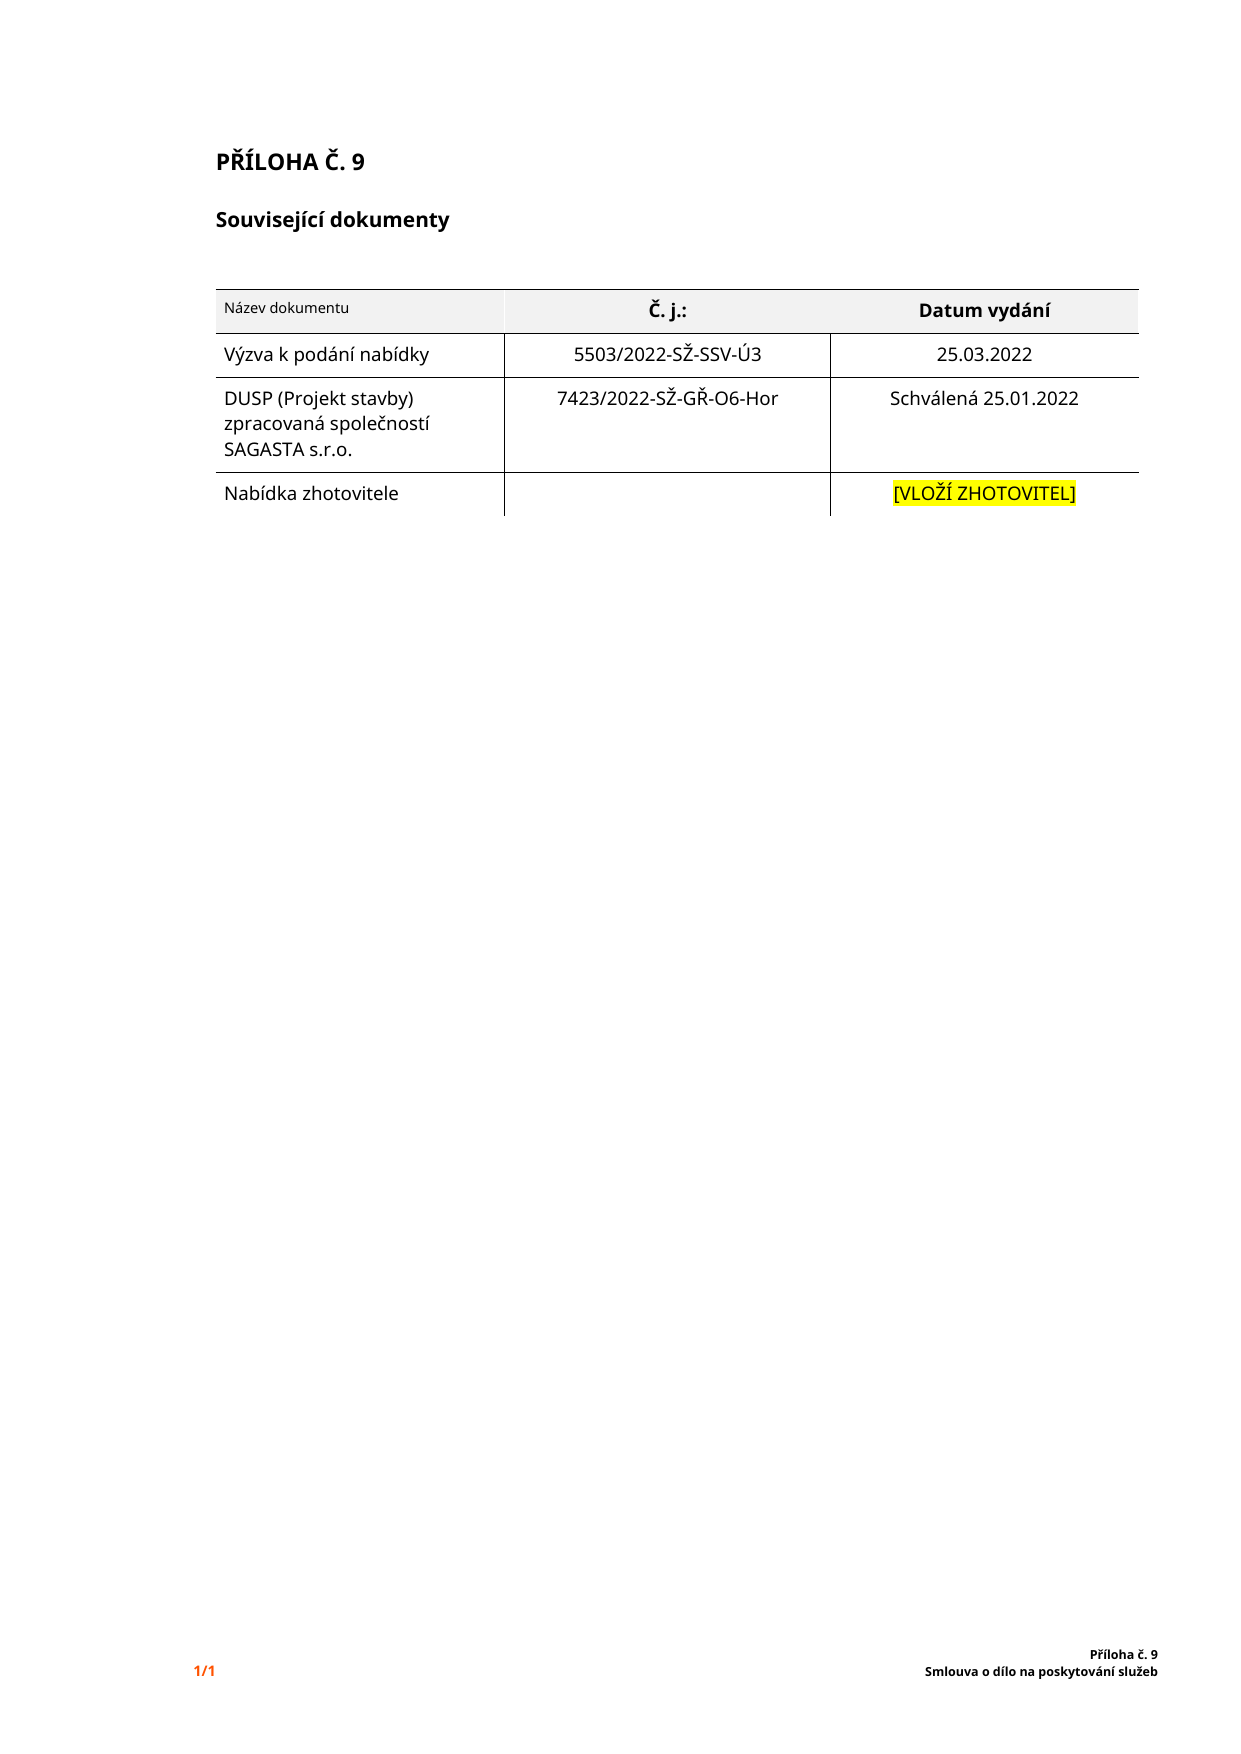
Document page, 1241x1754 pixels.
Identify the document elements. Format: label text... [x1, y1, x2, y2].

table_cell [505, 473, 830, 516]
table_cell 7423/2022-SŽ-GŘ-O6-Hor [505, 378, 830, 472]
text Příloha č. 9 [216, 146, 1122, 177]
table_cell DUSP (Projekt stavby) zpracovaná společností SAGASTA s.r.o. [216, 378, 504, 472]
table_cell 5503/2022-SŽ-SSV-Ú3 [505, 334, 830, 377]
table_cell Nabídka zhotovitele [216, 473, 504, 516]
table_header Datum vydání [831, 290, 1138, 333]
table_cell Výzva k podání nabídky [216, 334, 504, 377]
table_header Název dokumentu [216, 290, 504, 333]
table_header Č. j.: [505, 290, 831, 333]
text Související dokumenty [216, 205, 1122, 233]
table_cell Schválená 25.01.2022 [831, 378, 1138, 472]
table_cell 25.03.2022 [831, 334, 1138, 377]
table_cell [VLOŽÍ ZHOTOVITEL] [831, 473, 1138, 516]
